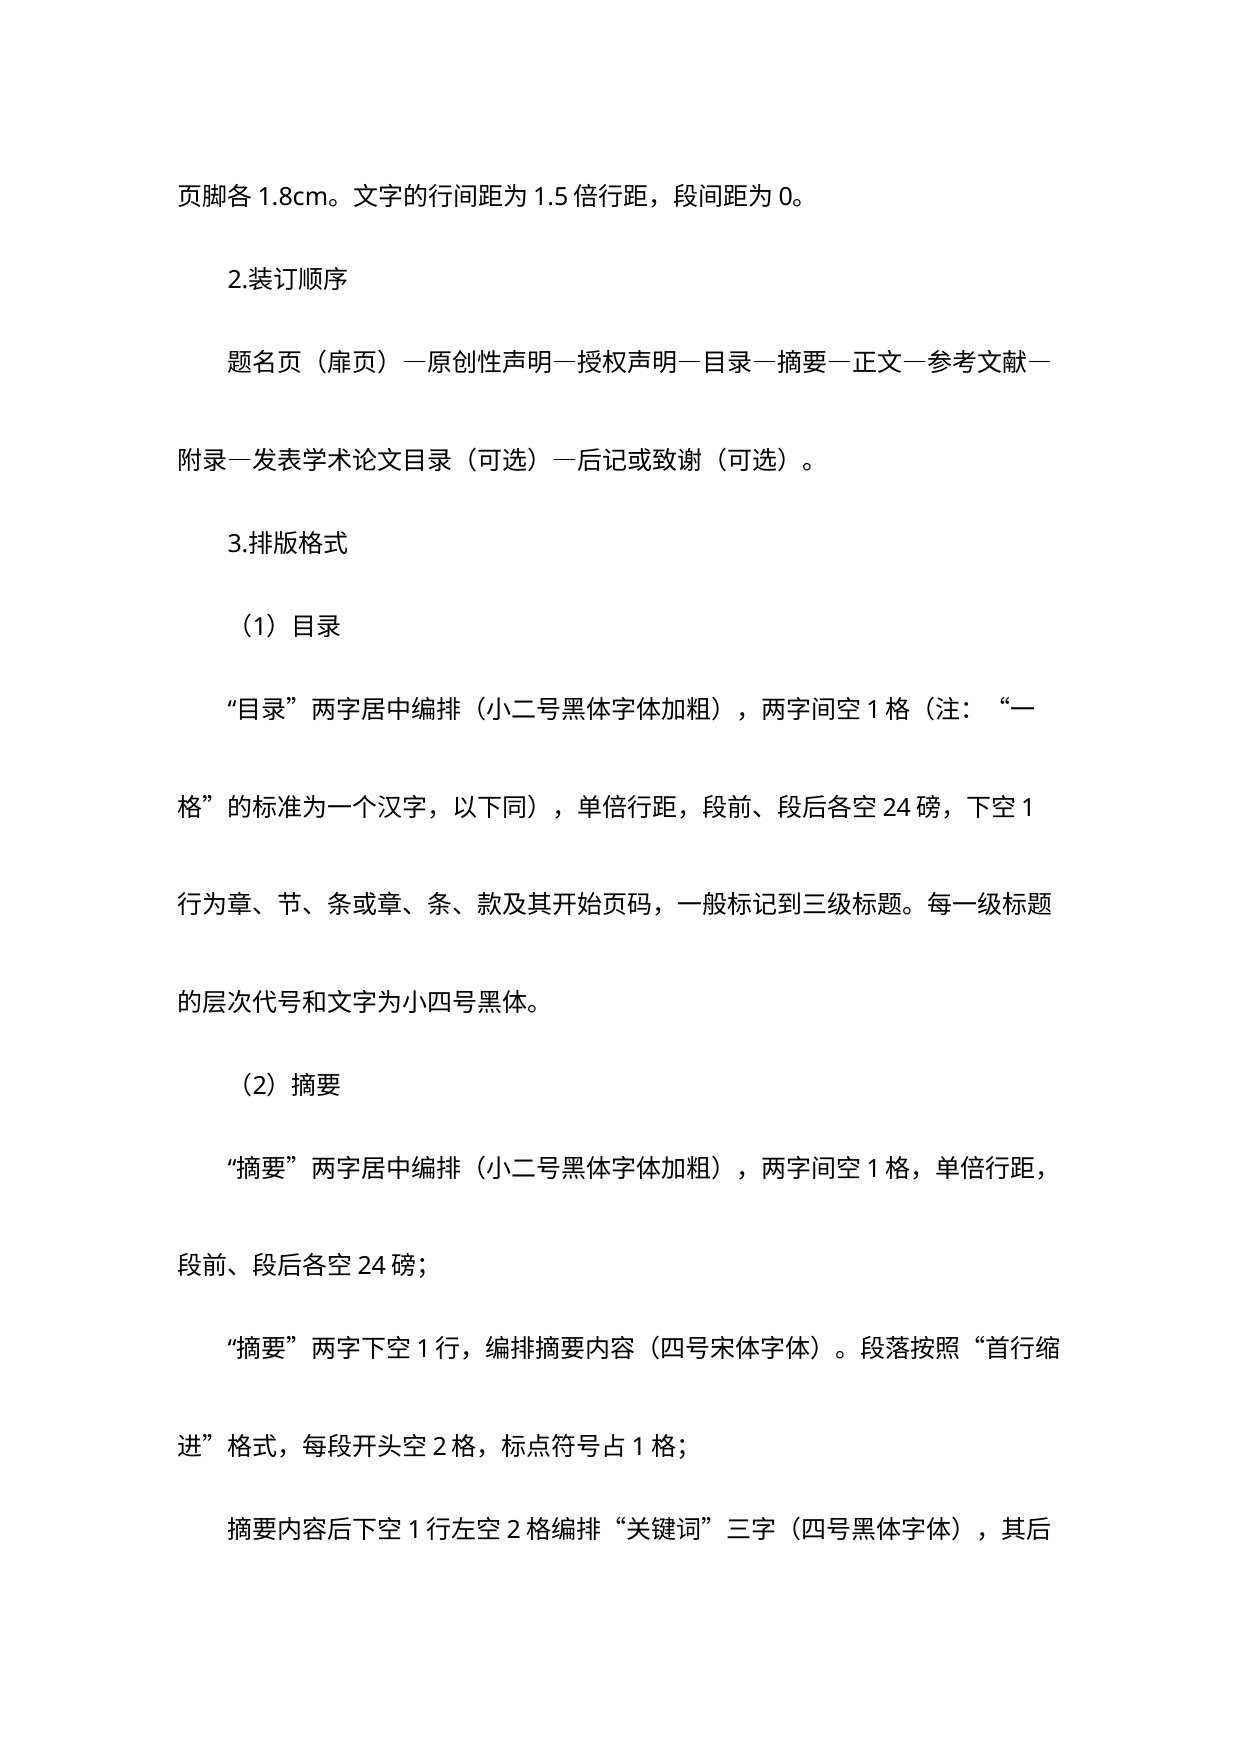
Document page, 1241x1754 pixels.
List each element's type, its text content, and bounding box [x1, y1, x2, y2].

list “摘要”两字下空1行，编排摘要内容（四号宋体字体）。段落按照“首行缩进”格式，每段开头空2格，标点符号占1格； [177, 1314, 1063, 1477]
list “目录”两字居中编排（小二号黑体字体加粗），两字间空1格（注：“一格”的标准为一个汉字，以下同），单倍行距，段前、段后各空24磅，下空1行为章、节、条或章、条、款及其开始页码，一般标记到三级标题。每一级标题的层次代号和文字为小四号黑体。 [177, 675, 1063, 1033]
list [177, 1495, 1063, 1560]
text 3.排版格式 [177, 509, 1063, 574]
list 题名页（扉页）—原创性声明—授权声明—目录—摘要—正文—参考文献—附录—发表学术论文目录（可选）—后记或致谢（可选）。 [177, 328, 1063, 491]
list “摘要”两字居中编排（小二号黑体字体加粗），两字间空1格，单倍行距，段前、段后各空24磅； [177, 1134, 1063, 1296]
text （1）目录 [177, 592, 1063, 657]
text （2）摘要 [177, 1051, 1063, 1116]
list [177, 162, 1063, 227]
text 2.装订顺序 [177, 245, 1063, 310]
